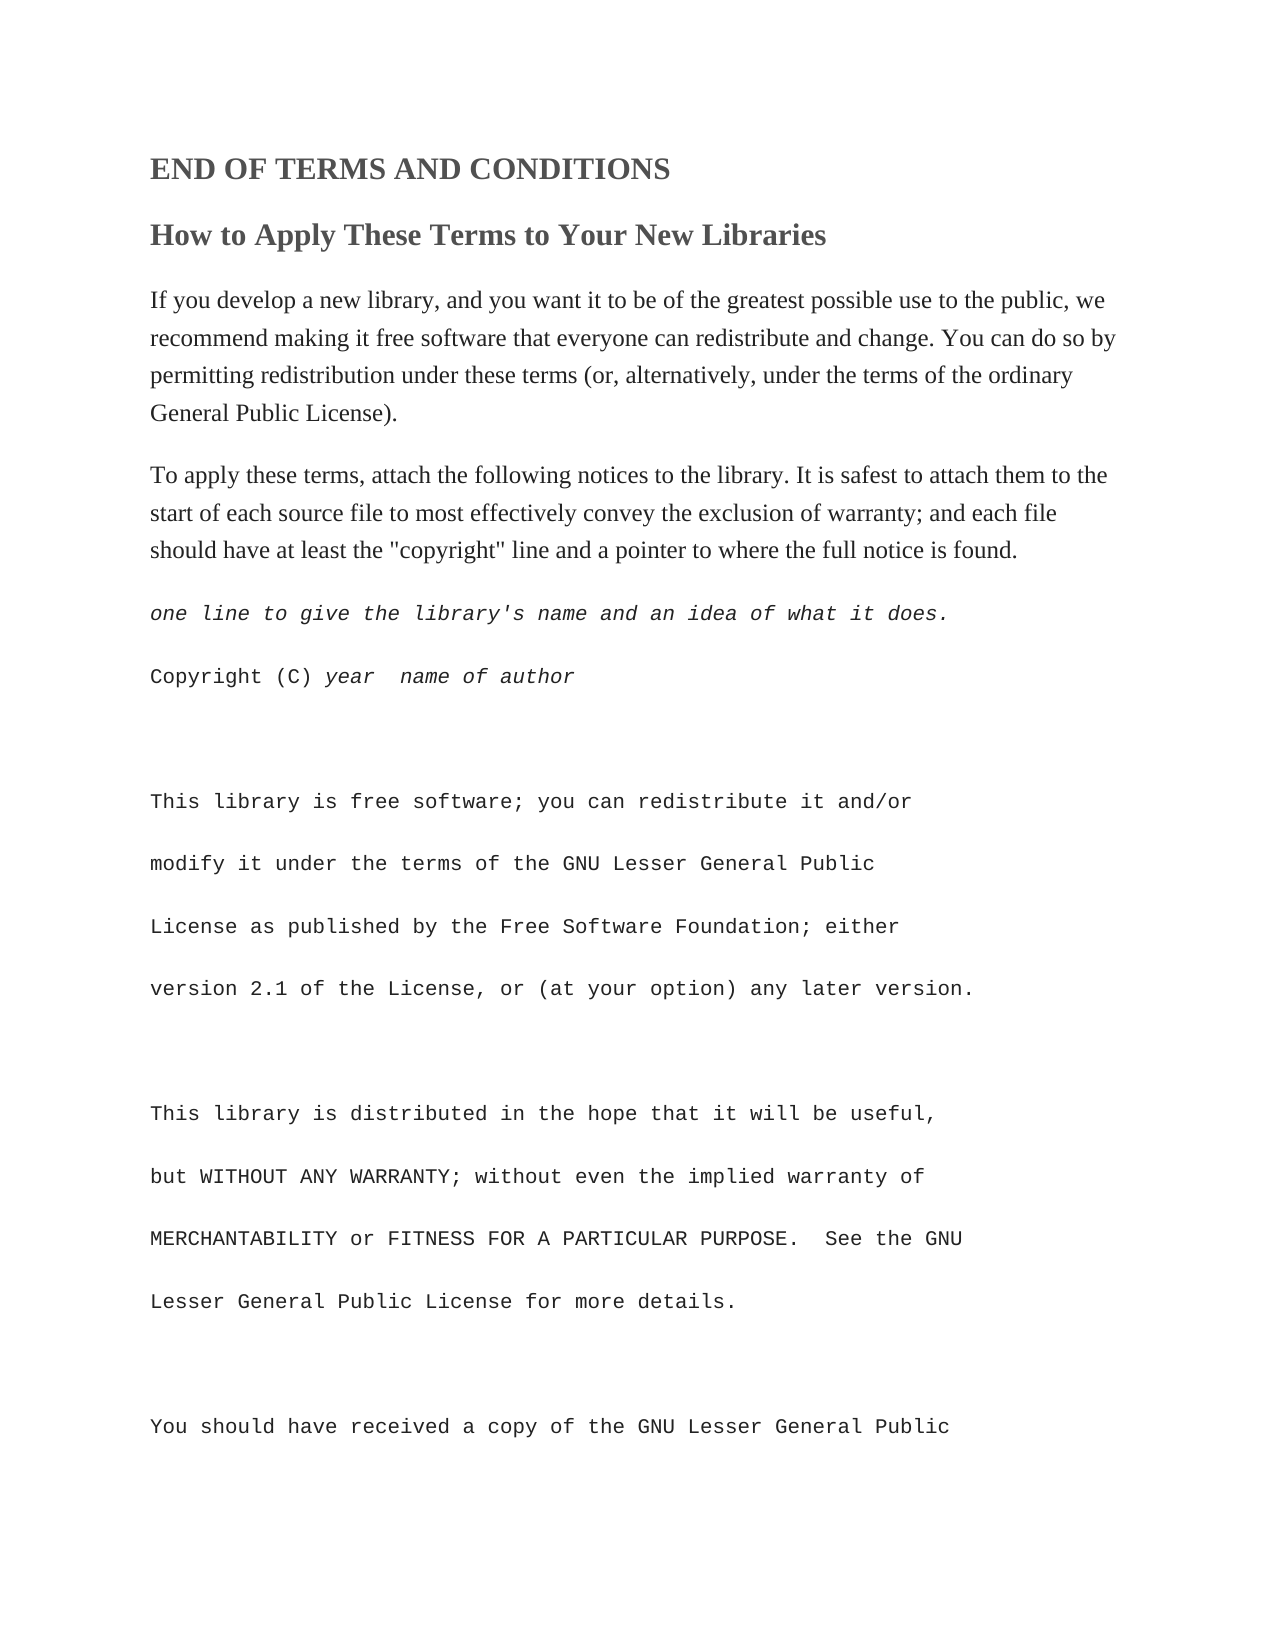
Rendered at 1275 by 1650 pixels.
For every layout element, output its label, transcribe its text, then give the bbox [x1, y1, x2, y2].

text How to Apply These Terms to Your New Libraries [150, 216, 1125, 252]
text one line to give the library's name and an idea of what it does. [150, 589, 1125, 627]
text License as published by the Free Software Foundation; either [150, 902, 1125, 939]
text END OF TERMS AND CONDITIONS [150, 150, 1125, 186]
text Copyright (C) year name of author [150, 652, 1125, 689]
text modify it under the terms of the GNU Lesser General Public [150, 839, 1125, 877]
text but WITHOUT ANY WARRANTY; without even the implied warranty of [150, 1152, 1125, 1189]
text To apply these terms, attach the following notices to the library. It is safest to attach them to the start of each source file to most effectively convey the exclusion of warranty; and each file should have at least the "copyright" line and a pointer to where the full notice is found. [150, 452, 1125, 564]
text This library is distributed in the hope that it will be useful, [150, 1089, 1125, 1127]
text If you develop a new library, and you want it to be of the greatest possible use to the public, we recommend making it free software that everyone can redistribute and change. You can do so by permitting redistribution under these terms (or, alternatively, under the terms of the ordinary General Public License). [150, 277, 1125, 427]
text MERCHANTABILITY or FITNESS FOR A PARTICULAR PURPOSE. See the GNU [150, 1214, 1125, 1252]
text Lesser General Public License for more details. [150, 1277, 1125, 1314]
text You should have received a copy of the GNU Lesser General Public [150, 1402, 1125, 1439]
text This library is free software; you can redistribute it and/or [150, 777, 1125, 814]
text version 2.1 of the License, or (at your option) any later version. [150, 964, 1125, 1002]
